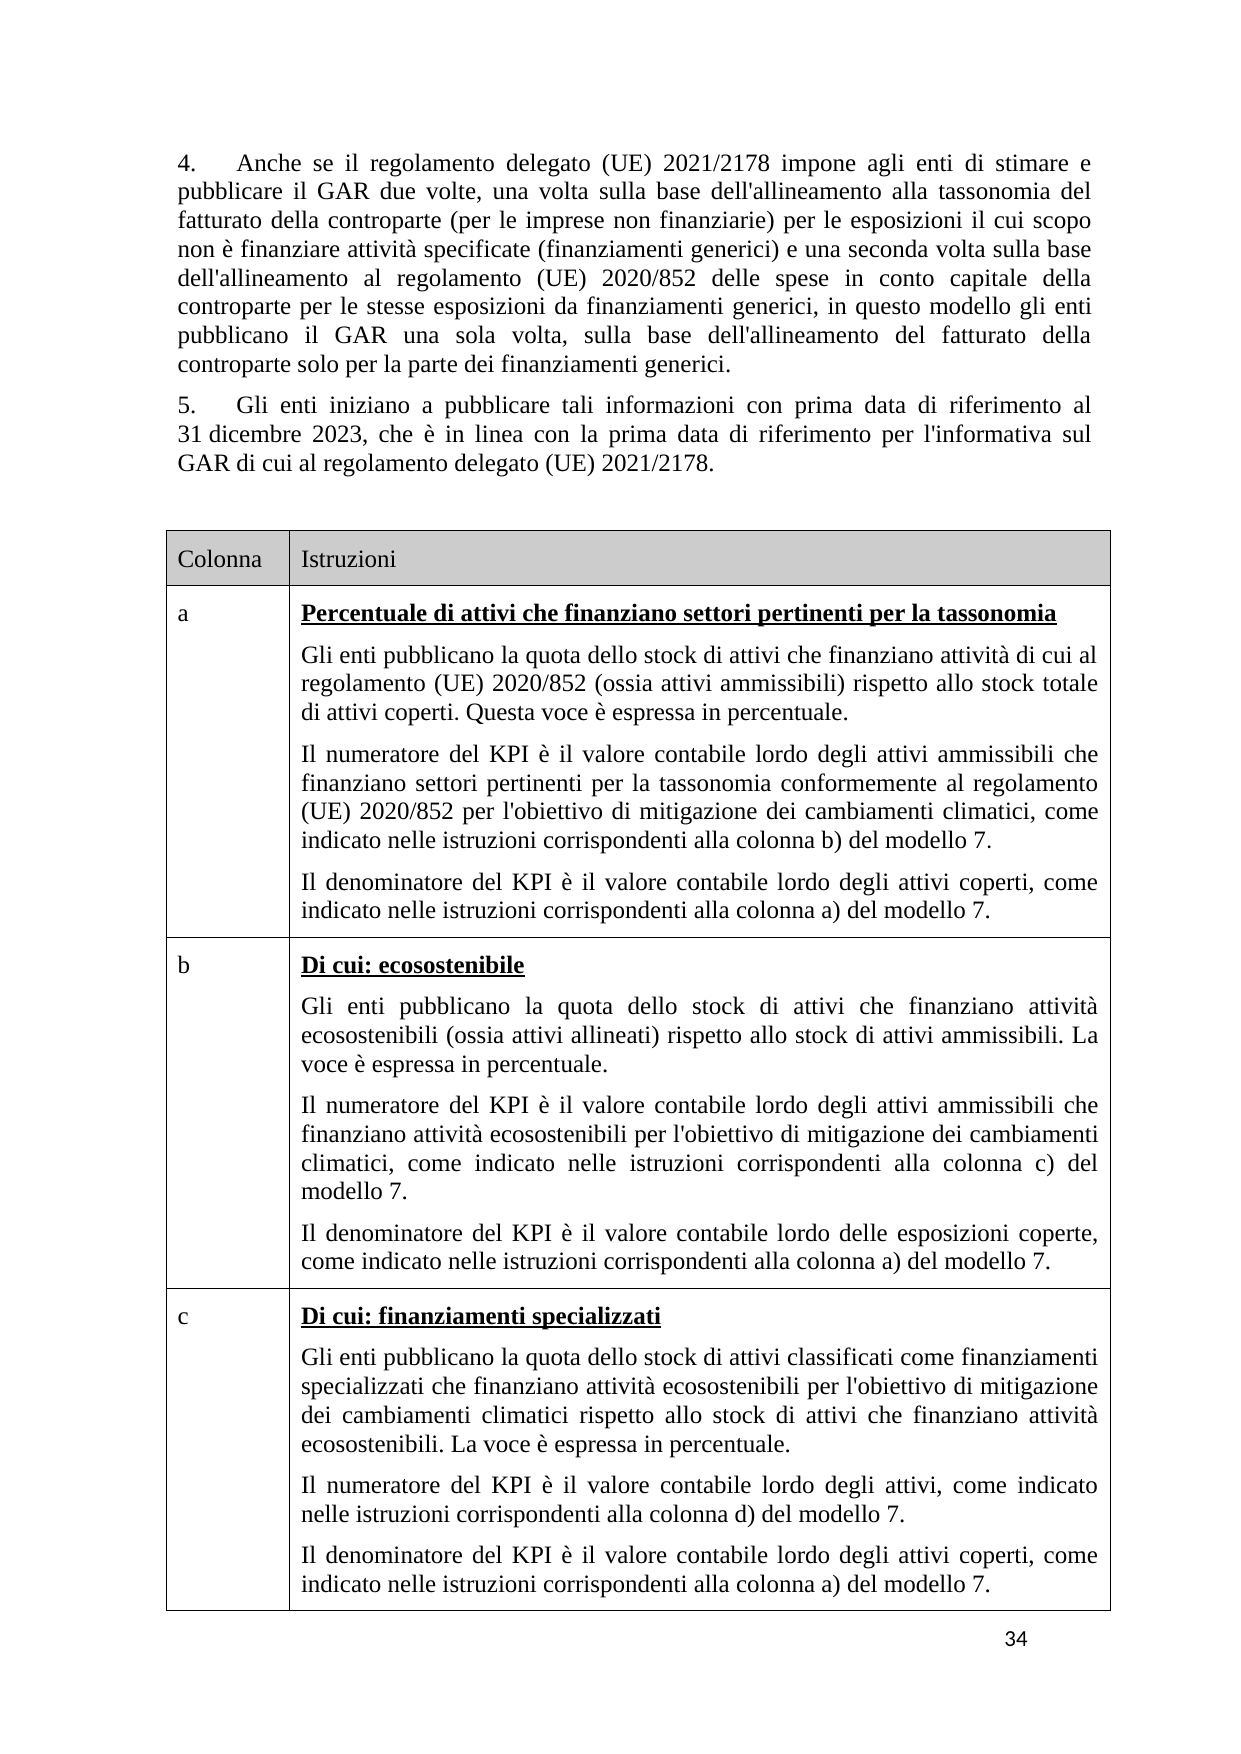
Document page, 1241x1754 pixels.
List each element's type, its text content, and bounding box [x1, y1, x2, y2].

table_cell a [167, 586, 289, 937]
list Anche se il regolamento delegato (UE) 2021/2178 impone agli enti di stimare e pubblicare il GAR due volte, una volta sulla base dell'allineamento alla tassonomia del fatturato della controparte (per le imprese non finanziarie) per le esposizioni il cui scopo non è finanziare attività specificate (finanziamenti generici) e una seconda volta sulla base dell'allineamento al regolamento (UE) 2020/852 delle spese in conto capitale della controparte per le stesse esposizioni da finanziamenti generici, in questo modello gli enti pubblicano il GAR una sola volta, sulla base dell'allineamento del fatturato della controparte solo per la parte dei finanziamenti generici. [177, 148, 1092, 378]
table_cell Di cui: finanziamenti specializzati Gli enti pubblicano la quota dello stock di attivi classificati come finanziamenti specializzati che finanziano attività ecosostenibili per l'obiettivo di mitigazione dei cambiamenti climatici rispetto allo stock di attivi che finanziano attività ecosostenibili. La voce è espressa in percentuale. Il numeratore del KPI è il valore contabile lordo degli attivi, come indicato nelle istruzioni corrispondenti alla colonna d) del modello 7. Il denominatore del KPI è il valore contabile lordo degli attivi coperti, come indicato nelle istruzioni corrispondenti alla colonna a) del modello 7. [290, 1289, 1110, 1610]
table_cell Percentuale di attivi che finanziano settori pertinenti per la tassonomia Gli enti pubblicano la quota dello stock di attivi che finanziano attività di cui al regolamento (UE) 2020/852 (ossia attivi ammissibili) rispetto allo stock totale di attivi coperti. Questa voce è espressa in percentuale. Il numeratore del KPI è il valore contabile lordo degli attivi ammissibili che finanziano settori pertinenti per la tassonomia conformemente al regolamento (UE) 2020/852 per l'obiettivo di mitigazione dei cambiamenti climatici, come indicato nelle istruzioni corrispondenti alla colonna b) del modello 7. Il denominatore del KPI è il valore contabile lordo degli attivi coperti, come indicato nelle istruzioni corrispondenti alla colonna a) del modello 7. [290, 586, 1110, 937]
table_header Istruzioni [290, 531, 1110, 585]
table_header Colonna [167, 531, 289, 585]
table_cell c [167, 1289, 289, 1610]
table_cell b [167, 938, 289, 1288]
table_cell Di cui: ecosostenibile Gli enti pubblicano la quota dello stock di attivi che finanziano attività ecosostenibili (ossia attivi allineati) rispetto allo stock di attivi ammissibili. La voce è espressa in percentuale. Il numeratore del KPI è il valore contabile lordo degli attivi ammissibili che finanziano attività ecosostenibili per l'obiettivo di mitigazione dei cambiamenti climatici, come indicato nelle istruzioni corrispondenti alla colonna c) del modello 7. Il denominatore del KPI è il valore contabile lordo delle esposizioni coperte, come indicato nelle istruzioni corrispondenti alla colonna a) del modello 7. [290, 938, 1110, 1288]
list Gli enti iniziano a pubblicare tali informazioni con prima data di riferimento al 31 dicembre 2023, che è in linea con la prima data di riferimento per l'informativa sul GAR di cui al regolamento delegato (UE) 2021/2178. [177, 390, 1092, 476]
